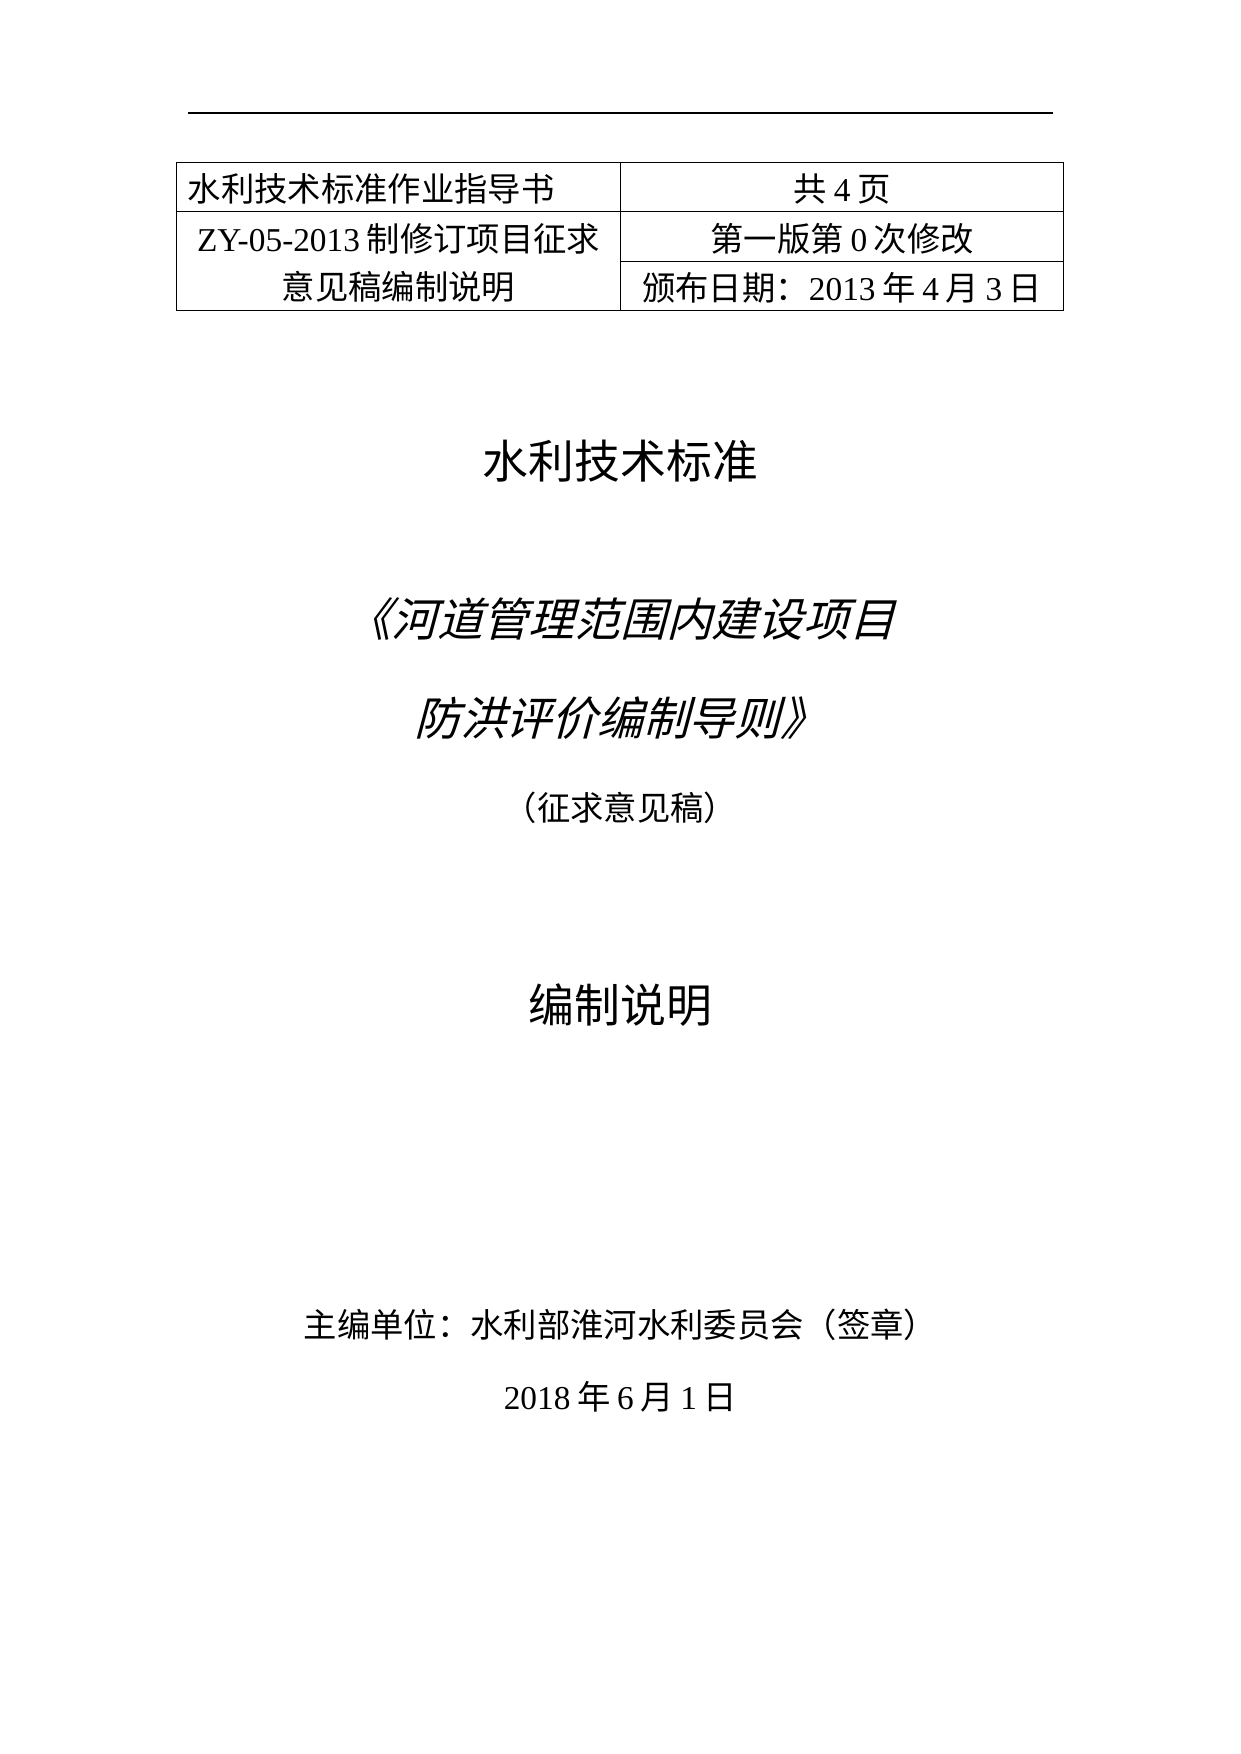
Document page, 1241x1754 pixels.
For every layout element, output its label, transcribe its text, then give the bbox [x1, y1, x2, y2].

table_header 共4页 [621, 163, 1063, 211]
table_cell 第一版第0次修改 [621, 212, 1063, 261]
table_header 水利技术标准作业指导书 [177, 163, 620, 211]
text （征求意见稿） [187, 782, 1053, 830]
text 防洪评价编制导则》 [187, 682, 1053, 749]
text 《河道管理范围内建设项目 [187, 583, 1053, 649]
text 水利技术标准 [187, 426, 1053, 492]
text 编制说明 [187, 969, 1053, 1035]
text 主编单位：水利部淮河水利委员会（签章） [187, 1298, 1053, 1347]
text 2018年6月1日 [187, 1371, 1053, 1419]
table_cell ZY-05-2013制修订项目征求意见稿编制说明 [177, 212, 620, 310]
table_cell 颁布日期：2013年4月3日 [621, 262, 1063, 310]
